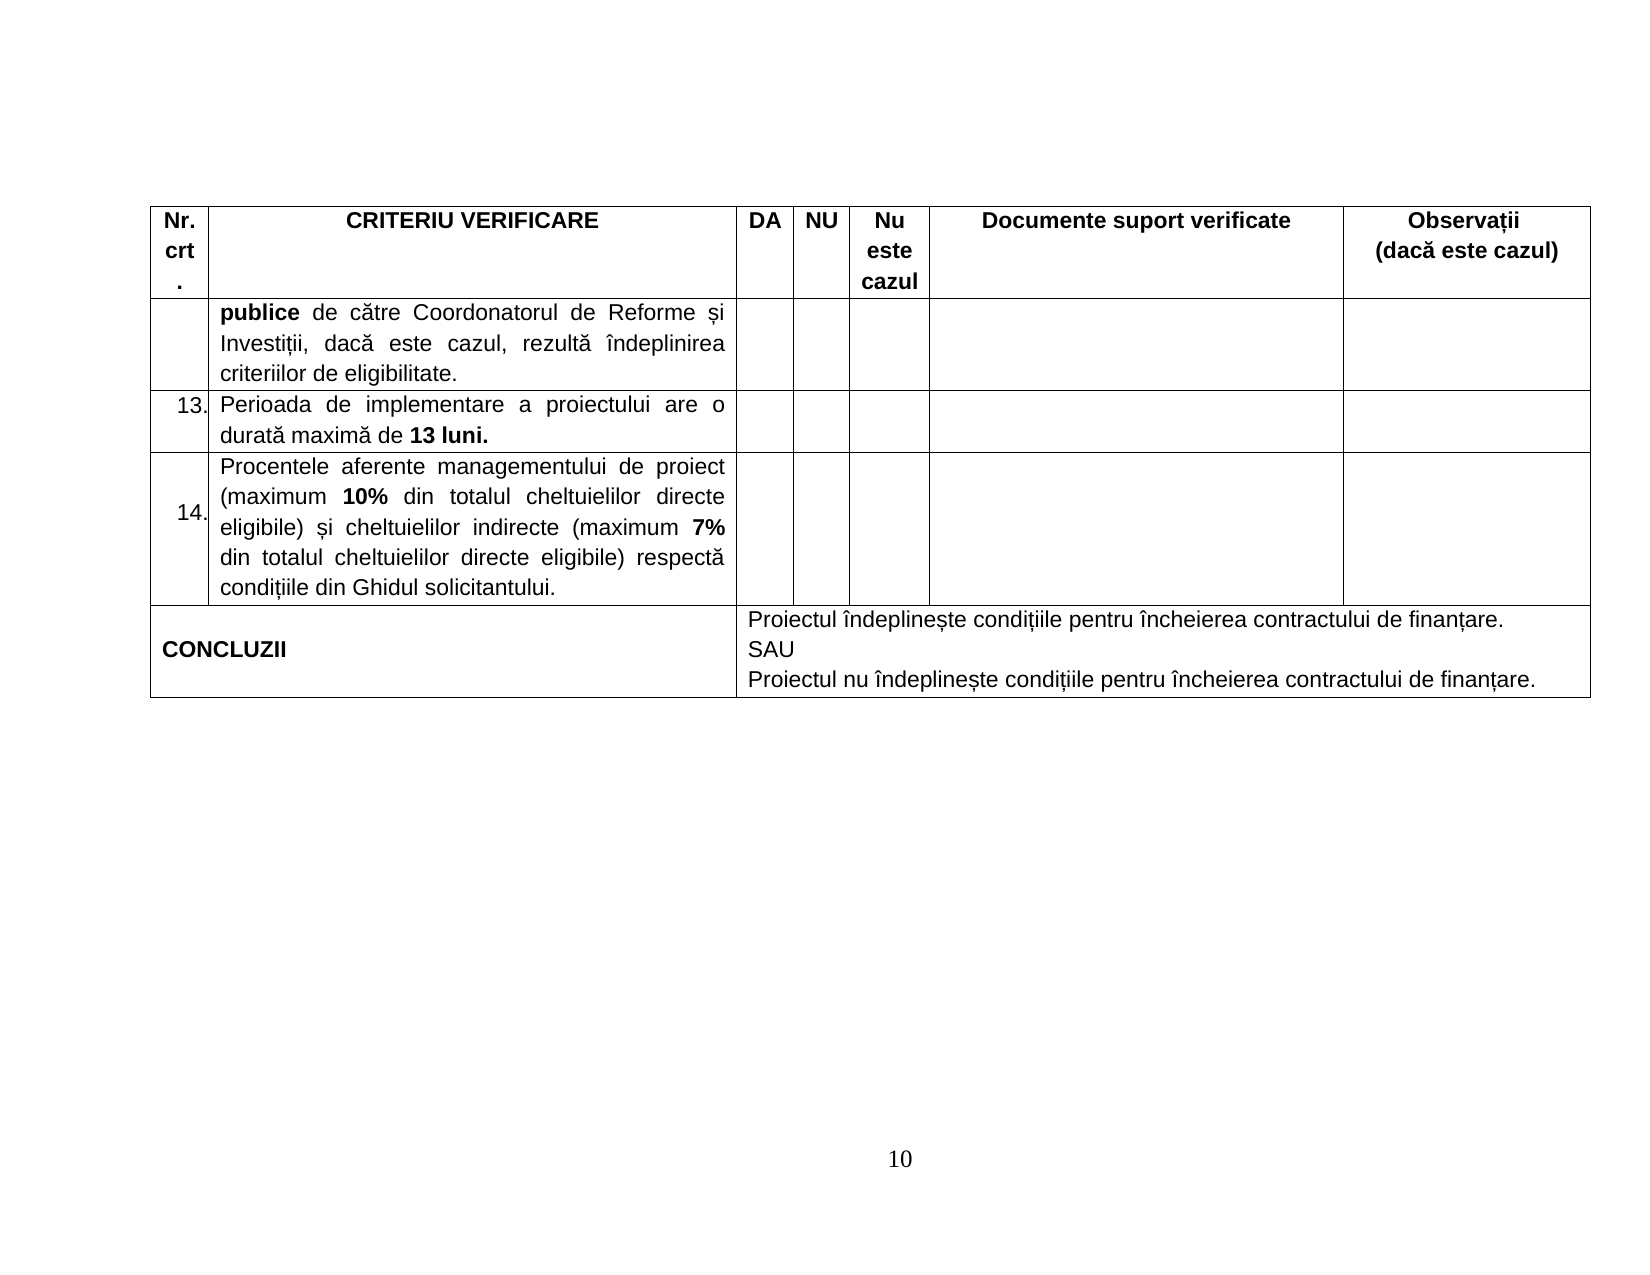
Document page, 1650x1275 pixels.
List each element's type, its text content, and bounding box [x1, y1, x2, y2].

table_cell [794, 391, 849, 452]
table_cell Procentele aferente managementului de proiect (maximum 10% din totalul cheltuielilor directe eligibile) și cheltuielilor indirecte (maximum 7% din totalul cheltuielilor directe eligibile) respectă condițiile din Ghidul solicitantului. [209, 453, 736, 605]
table_cell [794, 453, 849, 605]
table_header Observații (dacă este cazul) [1344, 207, 1590, 298]
table_cell [930, 299, 1343, 390]
table_header Documente suport verificate [930, 207, 1343, 298]
table_cell [737, 391, 793, 452]
table_cell [151, 453, 208, 605]
table_cell [850, 299, 929, 390]
table_cell [737, 299, 793, 390]
table_header NU [794, 207, 849, 298]
table_cell Perioada de implementare a proiectului are o durată maximă de 13 luni. [209, 391, 736, 452]
table_cell [1344, 299, 1590, 390]
table_cell [930, 453, 1343, 605]
table_cell CONCLUZII [151, 606, 736, 697]
table_cell Proiectul îndeplinește condițiile pentru încheierea contractului de finanțare. SAU Proiectul nu îndeplinește condițiile pentru încheierea contractului de finanțare. [737, 606, 1590, 697]
table_header DA [737, 207, 793, 298]
table_cell [930, 391, 1343, 452]
table_header Nu este cazul [850, 207, 929, 298]
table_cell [209, 299, 736, 390]
table_cell [151, 299, 208, 390]
table_header Nr. crt. [151, 207, 208, 298]
table_cell [737, 453, 793, 605]
table_cell [850, 453, 929, 605]
table_header CRITERIU VERIFICARE [209, 207, 736, 298]
table_cell [151, 391, 208, 452]
table_cell [1344, 391, 1590, 452]
table_cell [1344, 453, 1590, 605]
table_cell [850, 391, 929, 452]
table_cell [794, 299, 849, 390]
